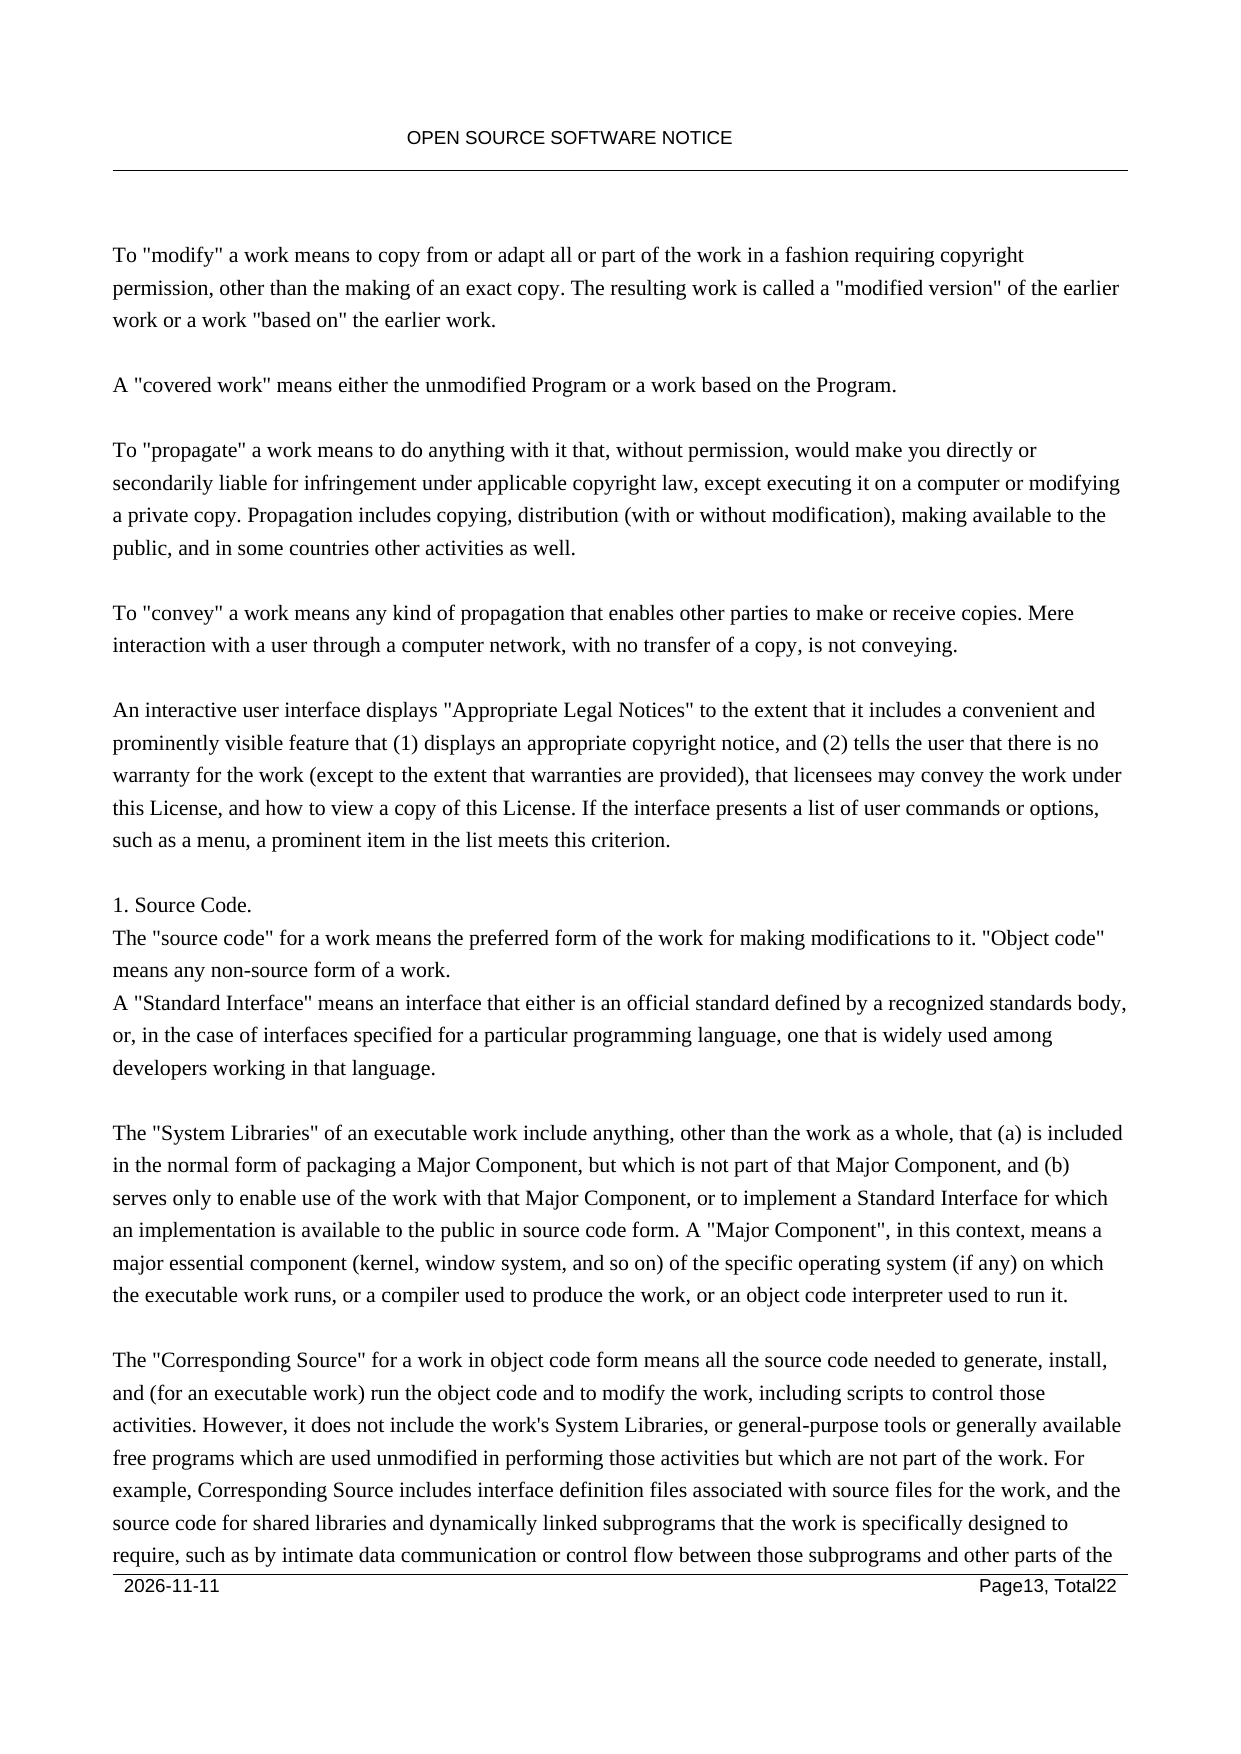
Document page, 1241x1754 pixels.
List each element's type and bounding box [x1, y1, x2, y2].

text [112, 206, 1128, 1571]
